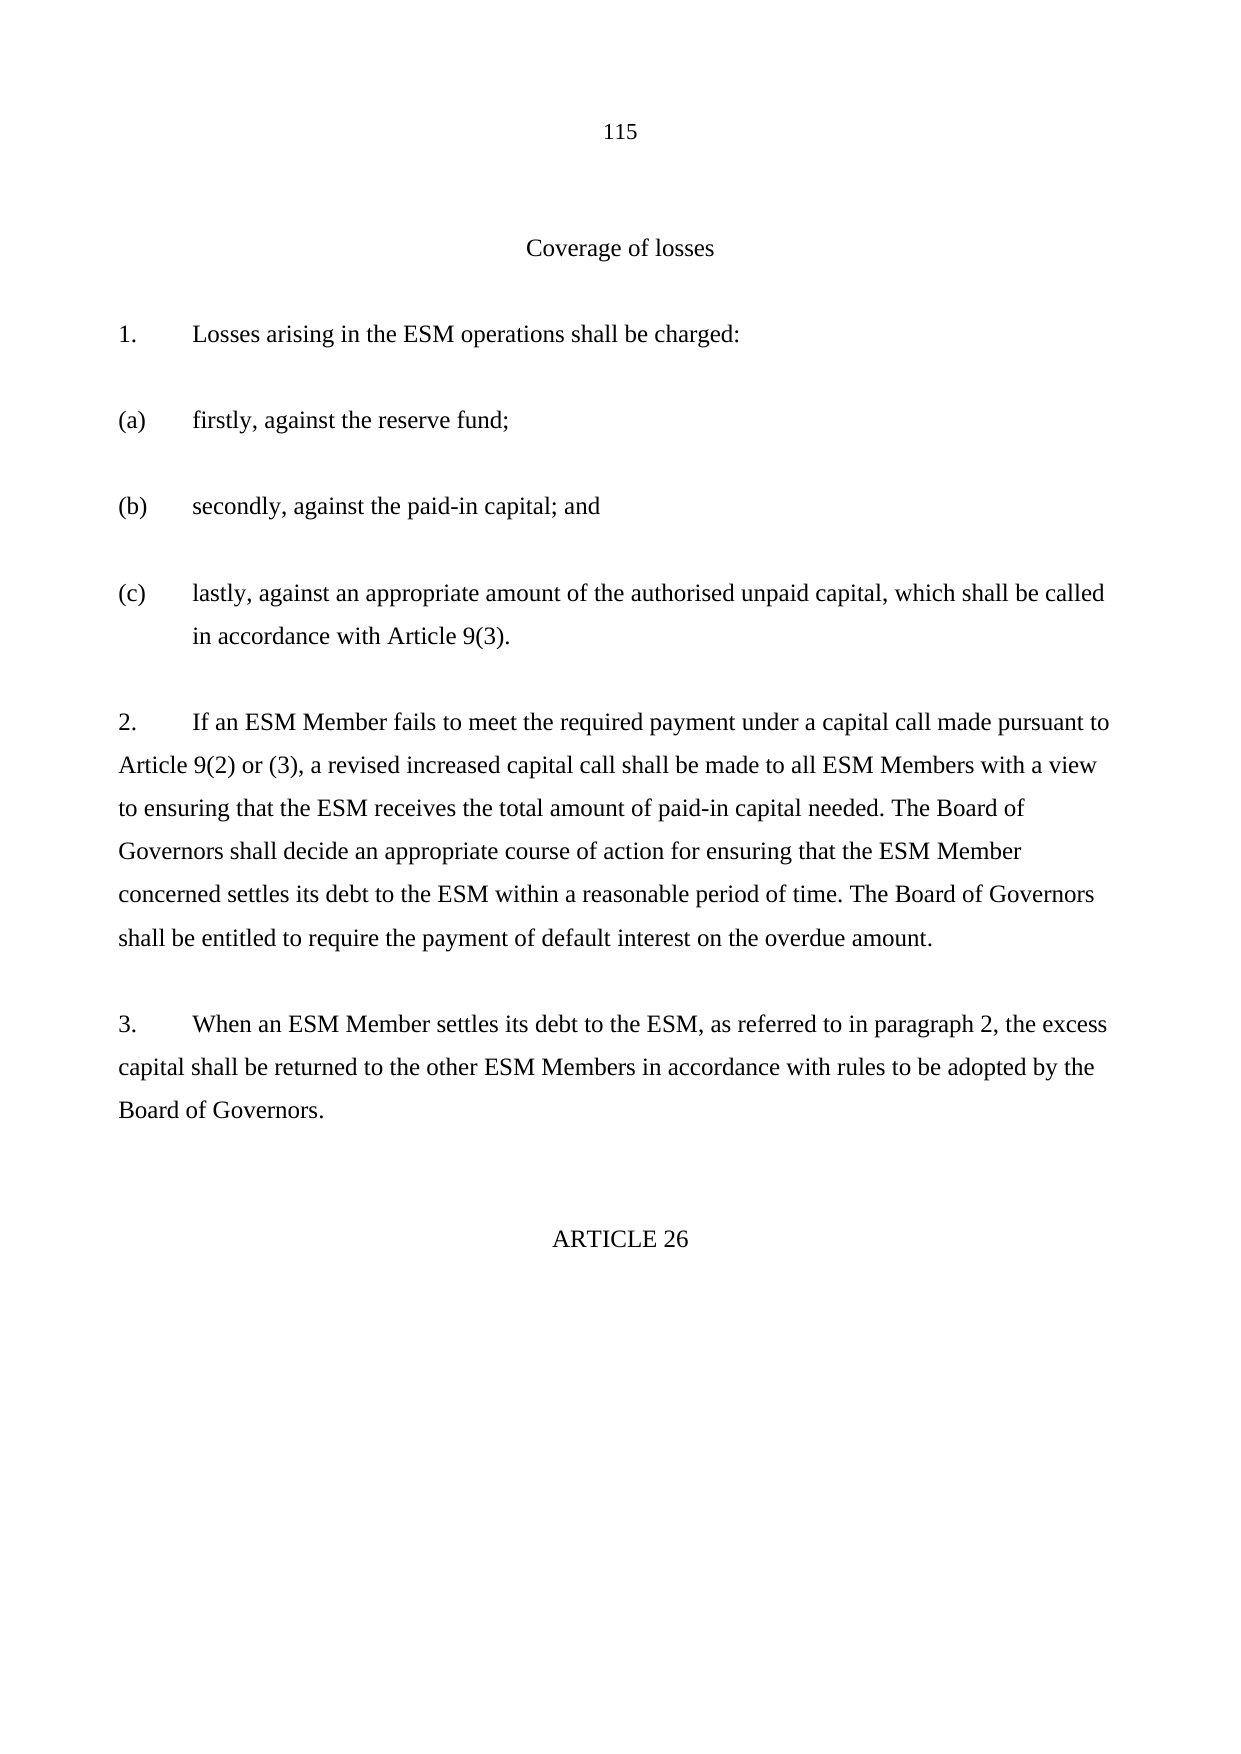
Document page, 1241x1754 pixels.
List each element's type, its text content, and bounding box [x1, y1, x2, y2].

text Coverage of losses [118, 233, 1122, 261]
text 1. Losses arising in the ESM operations shall be charged: [118, 319, 1122, 348]
text (c) lastly, against an appropriate amount of the authorised unpaid capital, which shall be called in accordance with Article 9(3). [118, 578, 1122, 649]
text 2. If an ESM Member fails to meet the required payment under a capital call made pursuant to Article 9(2) or (3), a revised increased capital call shall be made to all ESM Members with a view to ensuring that the ESM receives the total amount of paid-in capital needed. The Board of Governors shall decide an appropriate course of action for ensuring that the ESM Member concerned settles its debt to the ESM within a reasonable period of time. The Board of Governors shall be entitled to require the payment of default interest on the overdue amount. [118, 707, 1122, 951]
text 3. When an ESM Member settles its debt to the ESM, as referred to in paragraph 2, the excess capital shall be returned to the other ESM Members in accordance with rules to be adopted by the Board of Governors. [118, 1009, 1122, 1124]
text (b) secondly, against the paid-in capital; and [118, 491, 1122, 520]
text (a) firstly, against the reserve fund; [118, 405, 1122, 434]
text ARTICLE 26 [118, 1224, 1122, 1253]
